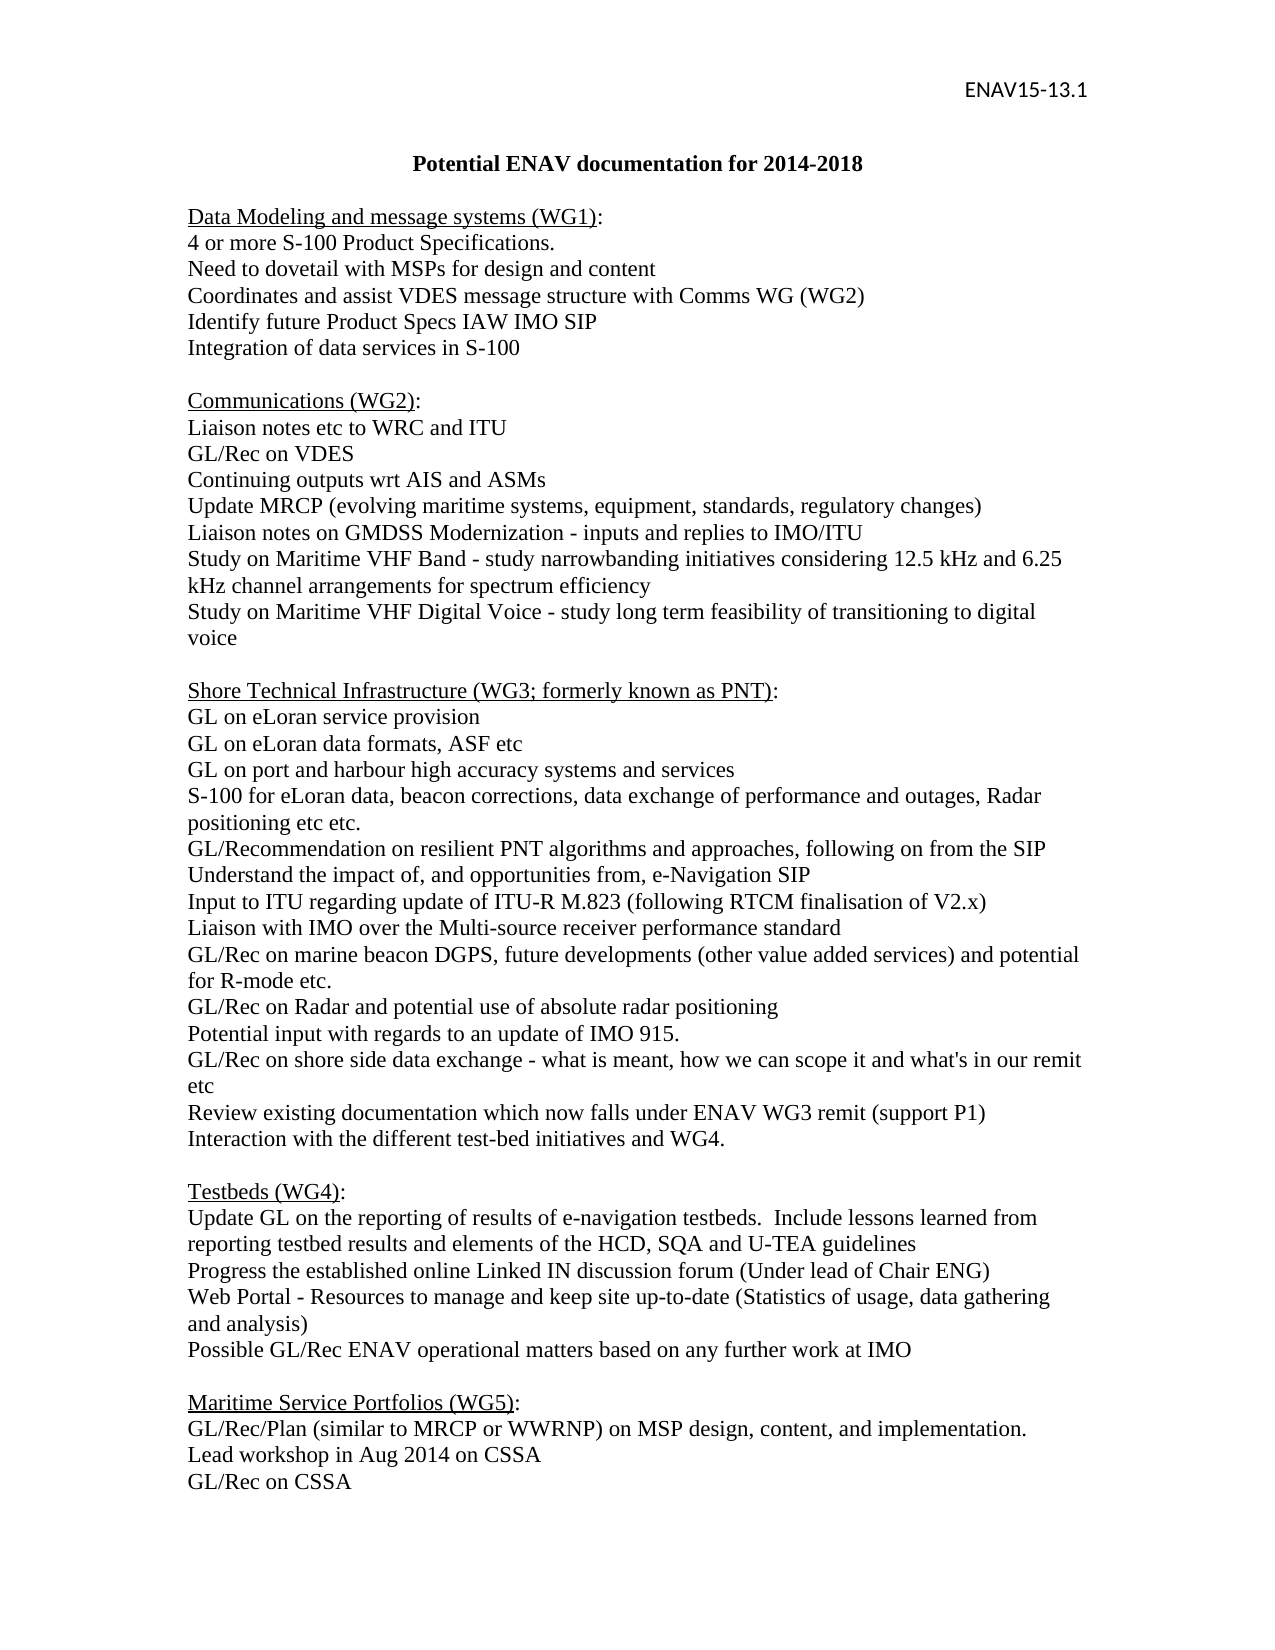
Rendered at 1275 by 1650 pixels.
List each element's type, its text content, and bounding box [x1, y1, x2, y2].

text GL on eLoran data formats, ASF etc [187, 730, 1087, 756]
text GL/Rec/Plan (similar to MRCP or WWRNP) on MSP design, content, and implementation. [187, 1415, 1087, 1441]
text Identify future Product Specs IAW IMO SIP [187, 308, 1087, 334]
text Potential ENAV documentation for 2014-2018 [187, 150, 1087, 176]
text Study on Maritime VHF Digital Voice - study long term feasibility of transitioning to digital voice [187, 598, 1087, 651]
text Maritime Service Portfolios (WG5): [187, 1389, 1087, 1415]
text Liaison notes on GMDSS Modernization - inputs and replies to IMO/ITU [187, 519, 1087, 545]
text Testbeds (WG4): [187, 1178, 1087, 1204]
text Update MRCP (evolving maritime systems, equipment, standards, regulatory changes) [187, 493, 1087, 519]
text Liaison notes etc to WRC and ITU [187, 413, 1087, 440]
text Lead workshop in Aug 2014 on CSSA [187, 1441, 1087, 1468]
text GL/Recommendation on resilient PNT algorithms and approaches, following on from the SIP [187, 835, 1087, 862]
text GL/Rec on marine beacon DGPS, future developments (other value added services) and potential for R-mode etc. [187, 941, 1087, 993]
text Liaison with IMO over the Multi-source receiver performance standard [187, 914, 1087, 941]
text Input to ITU regarding update of ITU-R M.823 (following RTCM finalisation of V2.x) [187, 888, 1087, 914]
text Data Modeling and message systems (WG1): [187, 203, 1087, 229]
text Possible GL/Rec ENAV operational matters based on any further work at IMO [187, 1336, 1087, 1362]
text Coordinates and assist VDES message structure with Comms WG (WG2) [187, 282, 1087, 308]
text Progress the established online Linked IN discussion forum (Under lead of Chair ENG) [187, 1257, 1087, 1283]
text Communications (WG2): [187, 387, 1087, 413]
text Potential input with regards to an update of IMO 915. [187, 1020, 1087, 1046]
text GL on eLoran service provision [187, 703, 1087, 730]
text GL/Rec on shore side data exchange - what is meant, how we can scope it and what's in our remit etc [187, 1046, 1087, 1099]
text GL on port and harbour high accuracy systems and services [187, 756, 1087, 782]
text GL/Rec on CSSA [187, 1468, 1087, 1494]
text Review existing documentation which now falls under ENAV WG3 remit (support P1) [187, 1099, 1087, 1125]
text S-100 for eLoran data, beacon corrections, data exchange of performance and outages, Radar positioning etc etc. [187, 782, 1087, 835]
text GL/Rec on Radar and potential use of absolute radar positioning [187, 993, 1087, 1020]
text GL/Rec on VDES [187, 440, 1087, 466]
text 4 or more S-100 Product Specifications. [187, 229, 1087, 255]
text Understand the impact of, and opportunities from, e-Navigation SIP [187, 862, 1087, 888]
text Update GL on the reporting of results of e-navigation testbeds. Include lessons learned from reporting testbed results and elements of the HCD, SQA and U-TEA guidelines [187, 1204, 1087, 1257]
text Need to dovetail with MSPs for design and content [187, 255, 1087, 282]
text Study on Maritime VHF Band - study narrowbanding initiatives considering 12.5 kHz and 6.25 kHz channel arrangements for spectrum efficiency [187, 545, 1087, 598]
text Continuing outputs wrt AIS and ASMs [187, 466, 1087, 493]
text Shore Technical Infrastructure (WG3; formerly known as PNT): [187, 677, 1087, 703]
text Integration of data services in S-100 [187, 334, 1087, 361]
text Web Portal - Resources to manage and keep site up-to-date (Statistics of usage, data gathering and analysis) [187, 1283, 1087, 1336]
text Interaction with the different test-bed initiatives and WG4. [187, 1125, 1087, 1151]
